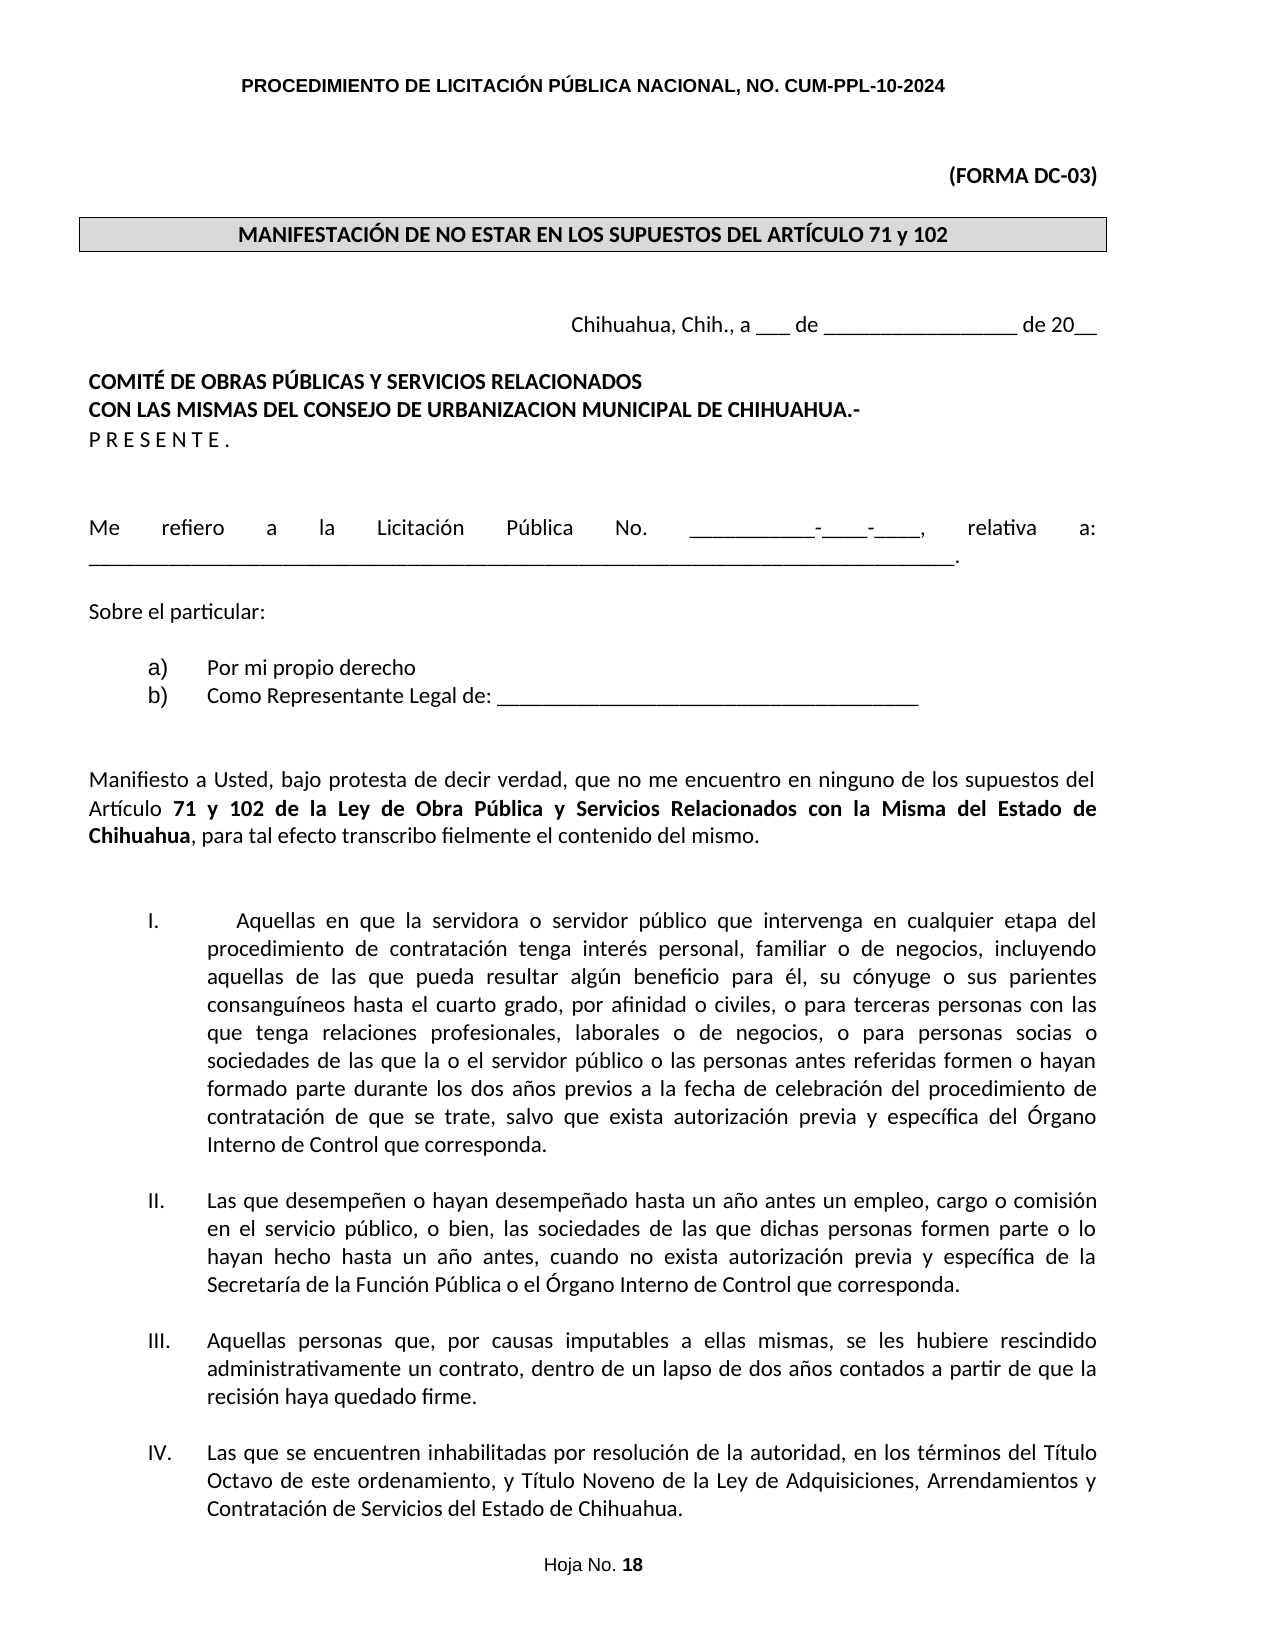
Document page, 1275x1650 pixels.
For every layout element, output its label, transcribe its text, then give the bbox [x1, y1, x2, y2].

text Chihuahua, Chih., a ___ de _________________ de 20__ [89, 308, 1098, 339]
text (FORMA DC-03) [89, 161, 1098, 189]
list Por mi propio derecho [148, 653, 1098, 682]
text Sobre el particular: [89, 597, 1098, 626]
text COMITÉ DE OBRAS PÚBLICAS Y SERVICIOS RELACIONADOS [89, 367, 1098, 395]
list Las que se encuentren inhabilitadas por resolución de la autoridad, en los términos del Título Octavo de este ordenamiento, y Título Noveno de la Ley de Adquisiciones, Arrendamientos y Contratación de Servicios del Estado de Chihuahua. [148, 1438, 1098, 1522]
text Me refiero a la Licitación Pública No. ___________-____-____, relativa a: ____________________________________________________________________________. [89, 513, 1098, 569]
list Aquellas en que la servidora o servidor público que intervenga en cualquier etapa del procedimiento de contratación tenga interés personal, familiar o de negocios, incluyendo aquellas de las que pueda resultar algún beneficio para él, su cónyuge o sus parientes consanguíneos hasta el cuarto grado, por afinidad o civiles, o para terceras personas con las que tenga relaciones profesionales, laborales o de negocios, o para personas socias o sociedades de las que la o el servidor público o las personas antes referidas formen o hayan formado parte durante los dos años previos a la fecha de celebración del procedimiento de contratación de que se trate, salvo que exista autorización previa y específica del Órgano Interno de Control que corresponda. [148, 906, 1098, 1158]
text Manifiesto a Usted, bajo protesta de decir verdad, que no me encuentro en ninguno de los supuestos del Artículo 71 y 102 de la Ley de Obra Pública y Servicios Relacionados con la Misma del Estado de Chihuahua, para tal efecto transcribo fielmente el contenido del mismo. [89, 766, 1098, 850]
text II. Las que desempeñen o hayan desempeñado hasta un año antes un empleo, cargo o comisión en el servicio público, o bien, las sociedades de las que dichas personas formen parte o lo hayan hecho hasta un año antes, cuando no exista autorización previa y específica de la Secretaría de la Función Pública o el Órgano Interno de Control que corresponda. [148, 1186, 1098, 1298]
list Como Representante Legal de: _____________________________________ [148, 682, 1098, 709]
text CON LAS MISMAS DEL CONSEJO DE URBANIZACION MUNICIPAL DE CHIHUAHUA.- [89, 395, 1098, 423]
list Aquellas personas que, por causas imputables a ellas mismas, se les hubiere rescindido administrativamente un contrato, dentro de un lapso de dos años contados a partir de que la recisión haya quedado firme. [148, 1326, 1098, 1410]
text MANIFESTACIÓN DE NO ESTAR EN LOS SUPUESTOS DEL ARTÍCULO 71 y 102 [80, 218, 1106, 251]
text P R E S E N T E . [89, 423, 1098, 454]
